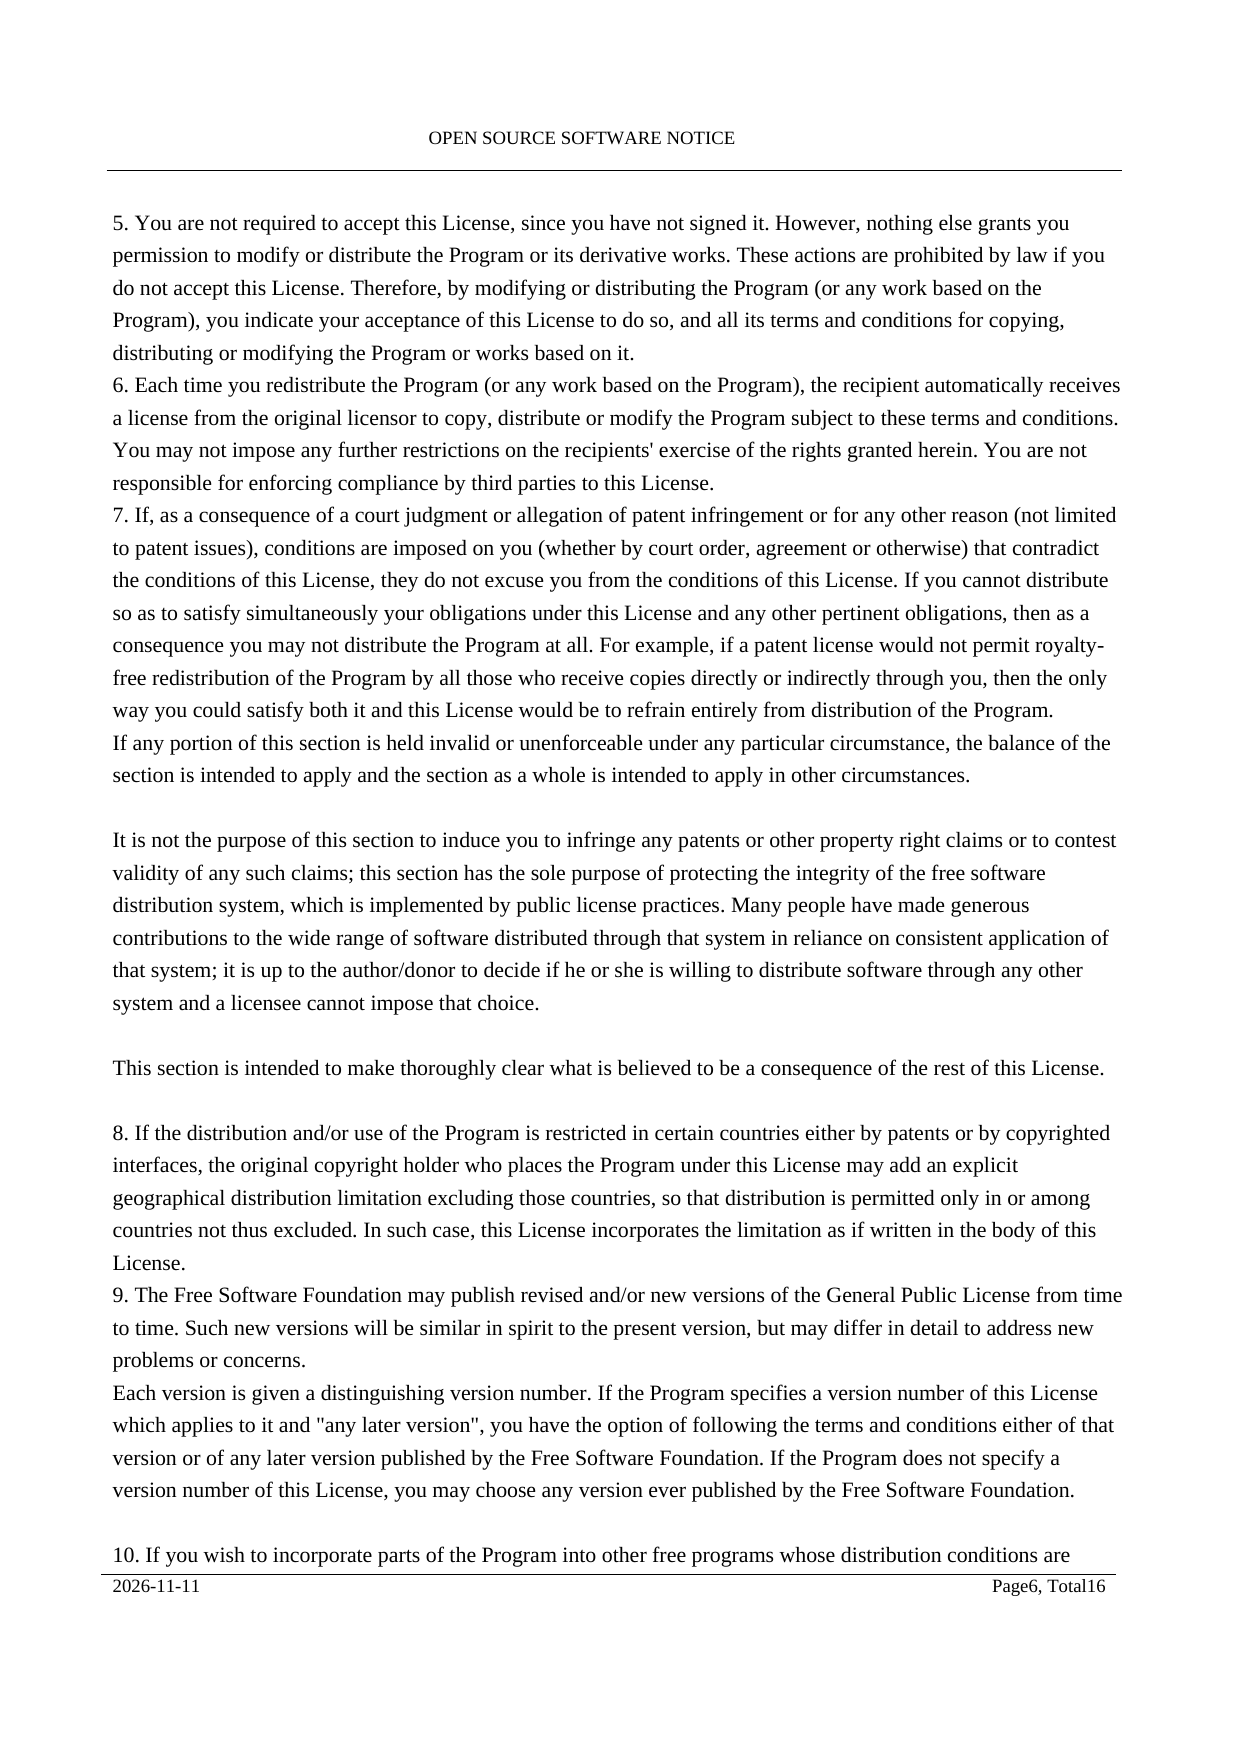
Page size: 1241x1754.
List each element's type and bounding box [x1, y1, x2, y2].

text [112, 206, 1128, 1571]
